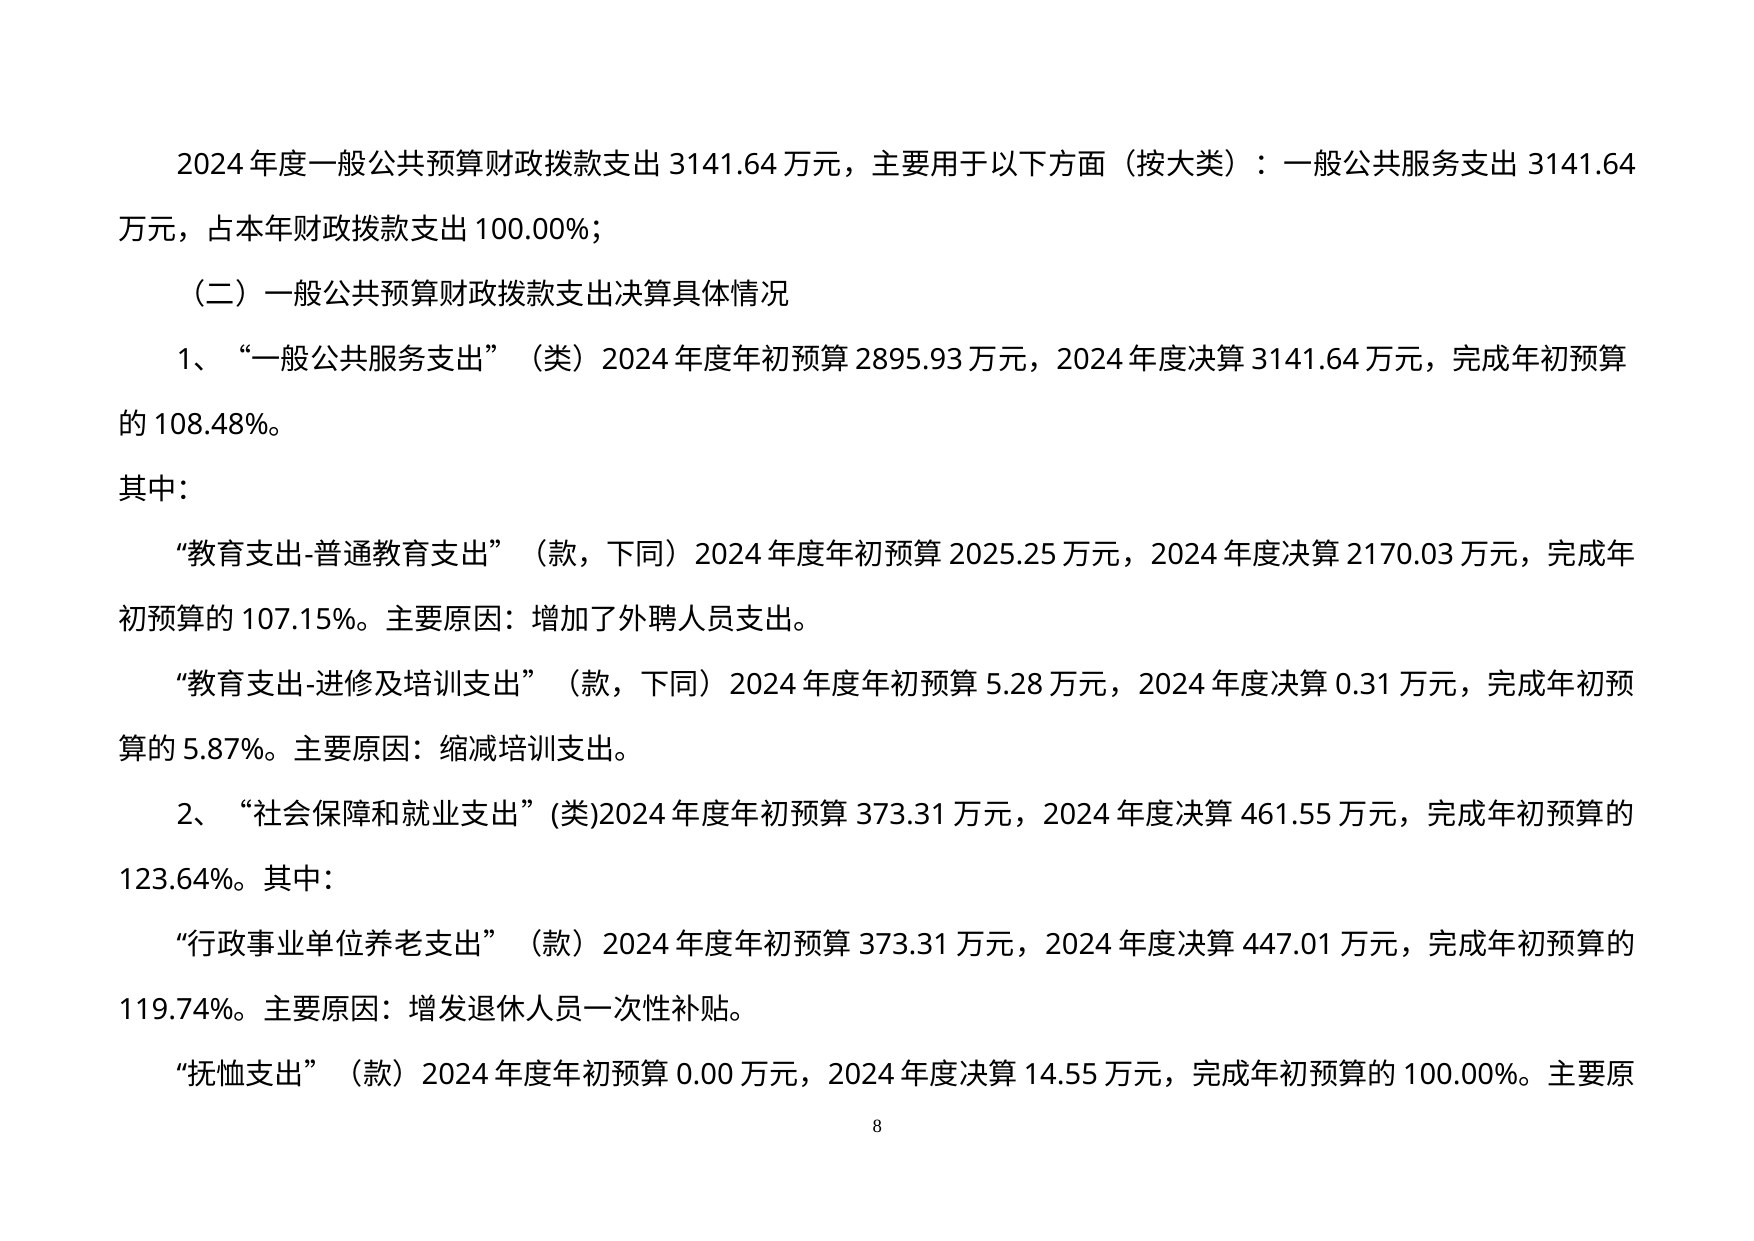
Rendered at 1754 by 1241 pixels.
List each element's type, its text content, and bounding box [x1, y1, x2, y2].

text 1、“一般公共服务支出”（类）2024年度年初预算2895.93万元，2024年度决算3141.64万元，完成年初预算的108.48%。 [118, 324, 1636, 454]
text “行政事业单位养老支出”（款）2024年度年初预算373.31万元，2024年度决算447.01万元，完成年初预算的119.74%。主要原因：增发退休人员一次性补贴。 [118, 909, 1636, 1039]
text 2024年度一般公共预算财政拨款支出3141.64万元，主要用于以下方面（按大类）：一般公共服务支出3141.64万元，占本年财政拨款支出100.00%； [118, 129, 1636, 259]
text （二）一般公共预算财政拨款支出决算具体情况 [118, 259, 1636, 324]
text “教育支出-普通教育支出”（款，下同）2024年度年初预算2025.25万元，2024年度决算2170.03万元，完成年初预算的107.15%。主要原因：增加了外聘人员支出。 [118, 519, 1636, 649]
text “教育支出-进修及培训支出”（款，下同）2024年度年初预算5.28万元，2024年度决算0.31万元，完成年初预算的5.87%。主要原因：缩减培训支出。 [118, 649, 1636, 779]
text 其中： [118, 454, 1636, 519]
text 2、“社会保障和就业支出”(类)2024年度年初预算373.31万元，2024年度决算461.55万元，完成年初预算的123.64%。其中： [118, 779, 1636, 909]
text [118, 1039, 1636, 1104]
